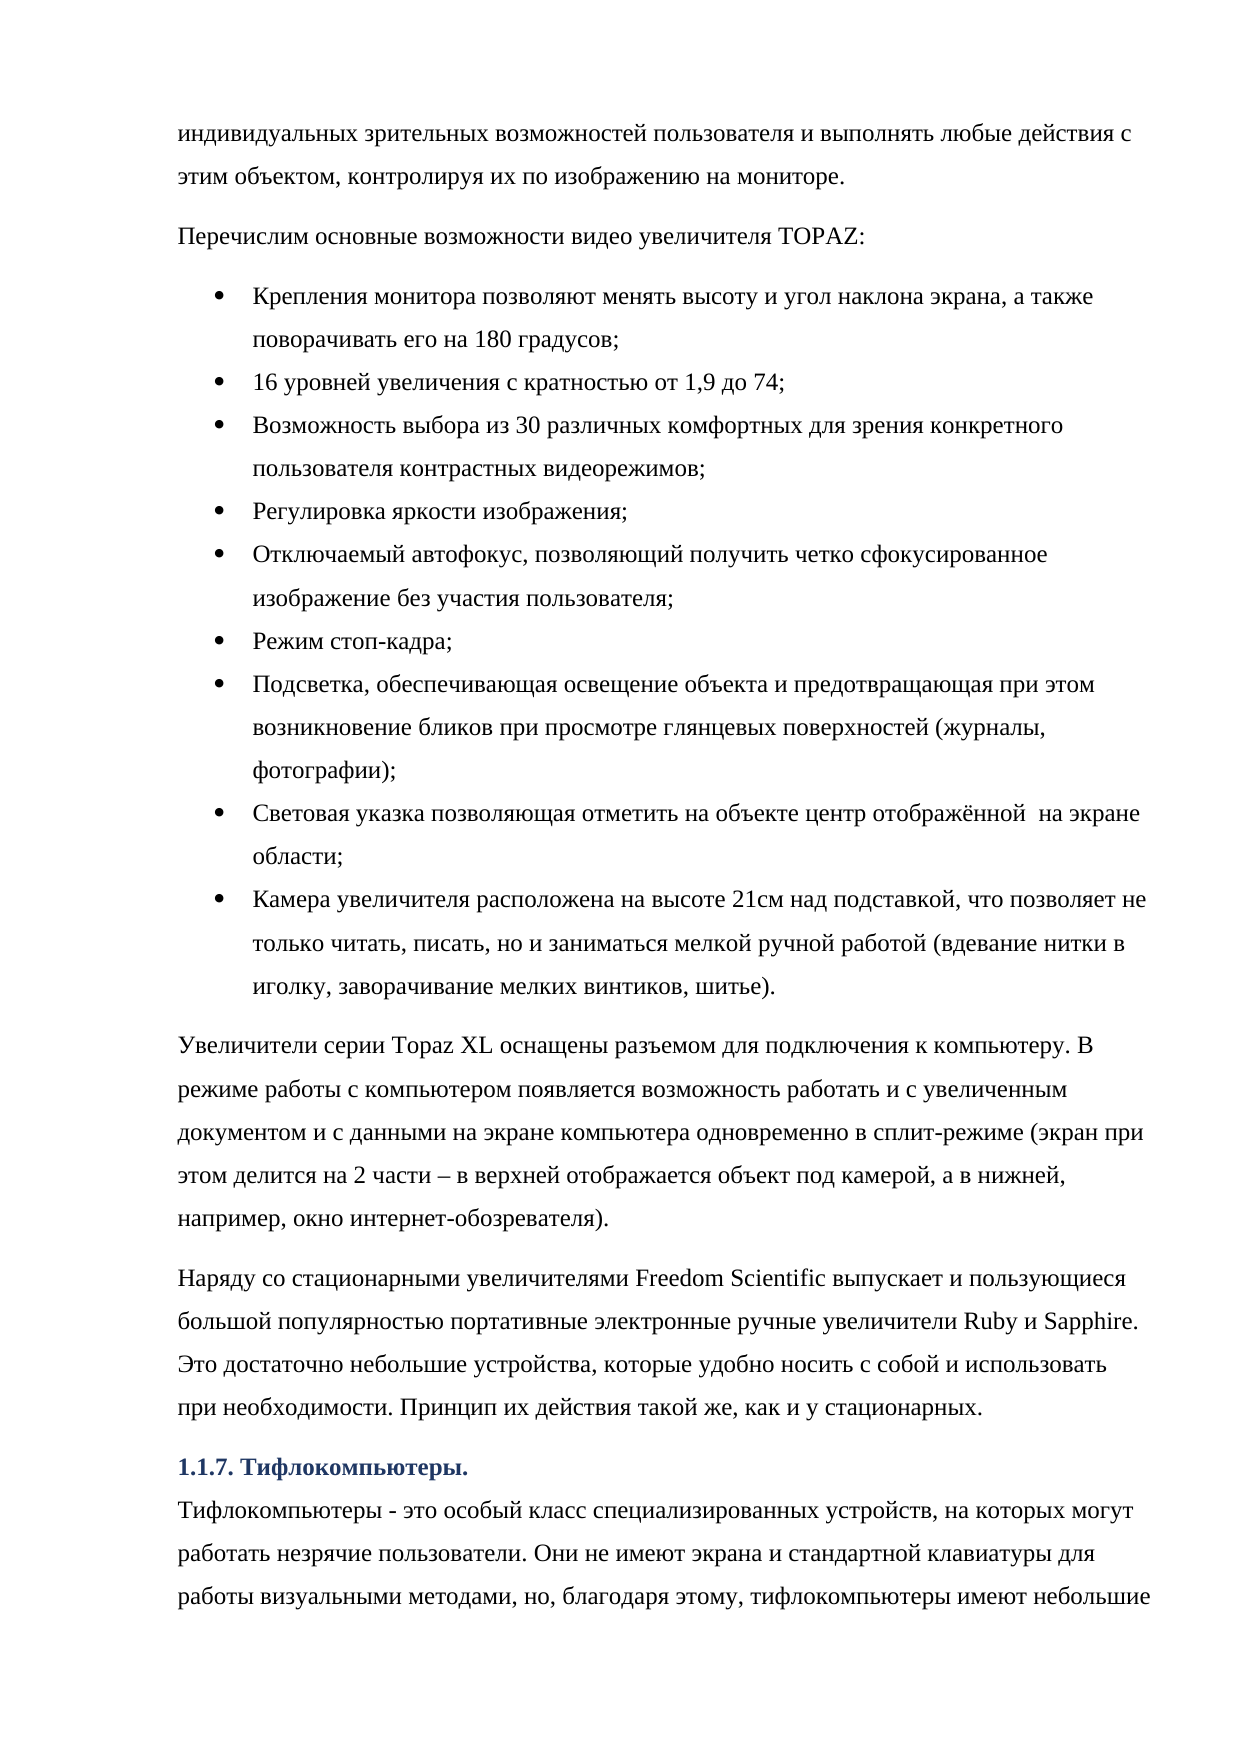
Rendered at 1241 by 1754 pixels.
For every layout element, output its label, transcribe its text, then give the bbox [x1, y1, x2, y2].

list 16 уровней увеличения с кратностью от 1,9 до 74; [215, 367, 1152, 396]
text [177, 1495, 1152, 1610]
list Световая указка позволяющая отметить на объекте центр отображённой на экране области; [215, 798, 1152, 870]
list Отключаемый автофокус, позволяющий получить четко сфокусированное изображение без участия пользователя; [215, 539, 1152, 611]
list Возможность выбора из 30 различных комфортных для зрения конкретного пользователя контрастных видеорежимов; [215, 410, 1152, 482]
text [177, 118, 1152, 190]
text Увеличители серии Topaz XL оснащены разъемом для подключения к компьютеру. В режиме работы с компьютером появляется возможность работать и с увеличенным документом и с данными на экране компьютера одновременно в сплит-режиме (экран при этом делится на 2 части – в верхней отображается объект под камерой, а в нижней, например, окно интернет-обозревателя). [177, 1031, 1152, 1232]
text Наряду со стационарными увеличителями Freedom Scientific выпускает и пользующиеся большой популярностью портативные электронные ручные увеличители Ruby и Sapphire. Это достаточно небольшие устройства, которые удобно носить с собой и использовать при необходимости. Принцип их действия такой же, как и у стационарных. [177, 1263, 1152, 1421]
list Регулировка яркости изображения; [215, 496, 1152, 525]
list Крепления монитора позволяют менять высоту и угол наклона экрана, а также поворачивать его на 180 градусов; [215, 281, 1152, 353]
list Камера увеличителя расположена на высоте 21см над подставкой, что позволяет не только читать, писать, но и заниматься мелкой ручной работой (вдевание нитки в иголку, заворачивание мелких винтиков, шитье). [215, 884, 1152, 999]
list Подсветка, обеспечивающая освещение объекта и предотвращающая при этом возникновение бликов при просмотре глянцевых поверхностей (журналы, фотографии); [215, 669, 1152, 784]
list Режим стоп-кадра; [215, 626, 1152, 654]
text Перечислим основные возможности видео увеличителя TOPAZ: [177, 221, 1152, 250]
subtitle 1.1.7. Тифлокомпьютеры. [177, 1452, 1152, 1481]
